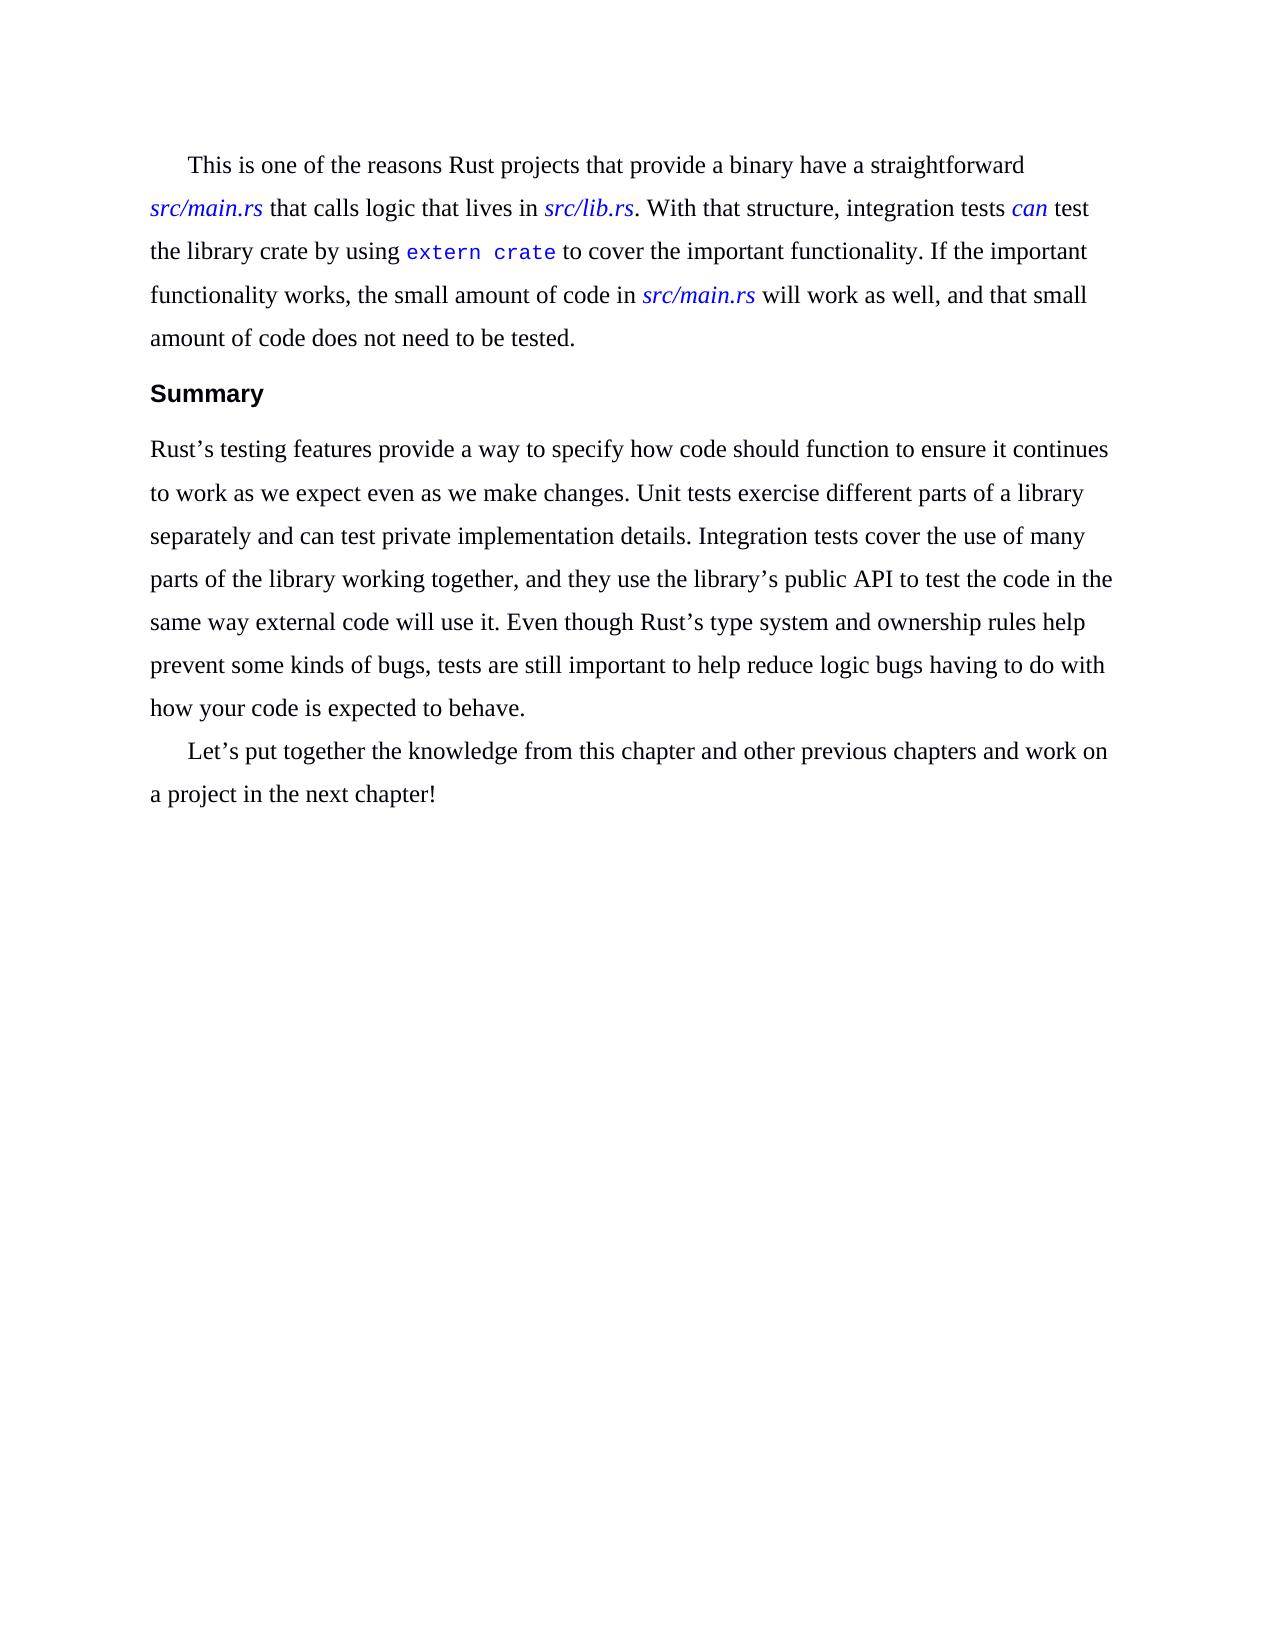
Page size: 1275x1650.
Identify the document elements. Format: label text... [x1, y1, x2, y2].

text Summary [150, 379, 1125, 408]
text Rust’s testing features provide a way to specify how code should function to ensure it continues to work as we expect even as we make changes. Unit tests exercise different parts of a library separately and can test private implementation details. Integration tests cover the use of many parts of the library working together, and they use the library’s public API to test the code in the same way external code will use it. Even though Rust’s type system and ownership rules help prevent some kinds of bugs, tests are still important to help reduce logic bugs having to do with how your code is expected to behave. [150, 434, 1125, 722]
text Let’s put together the knowledge from this chapter and other previous chapters and work on a project in the next chapter! [150, 736, 1125, 808]
text This is one of the reasons Rust projects that provide a binary have a straightforward src/main.rs that calls logic that lives in src/lib.rs. With that structure, integration tests can test the library crate by using extern crate to cover the important functionality. If the important functionality works, the small amount of code in src/main.rs will work as well, and that small amount of code does not need to be tested. [150, 150, 1125, 352]
